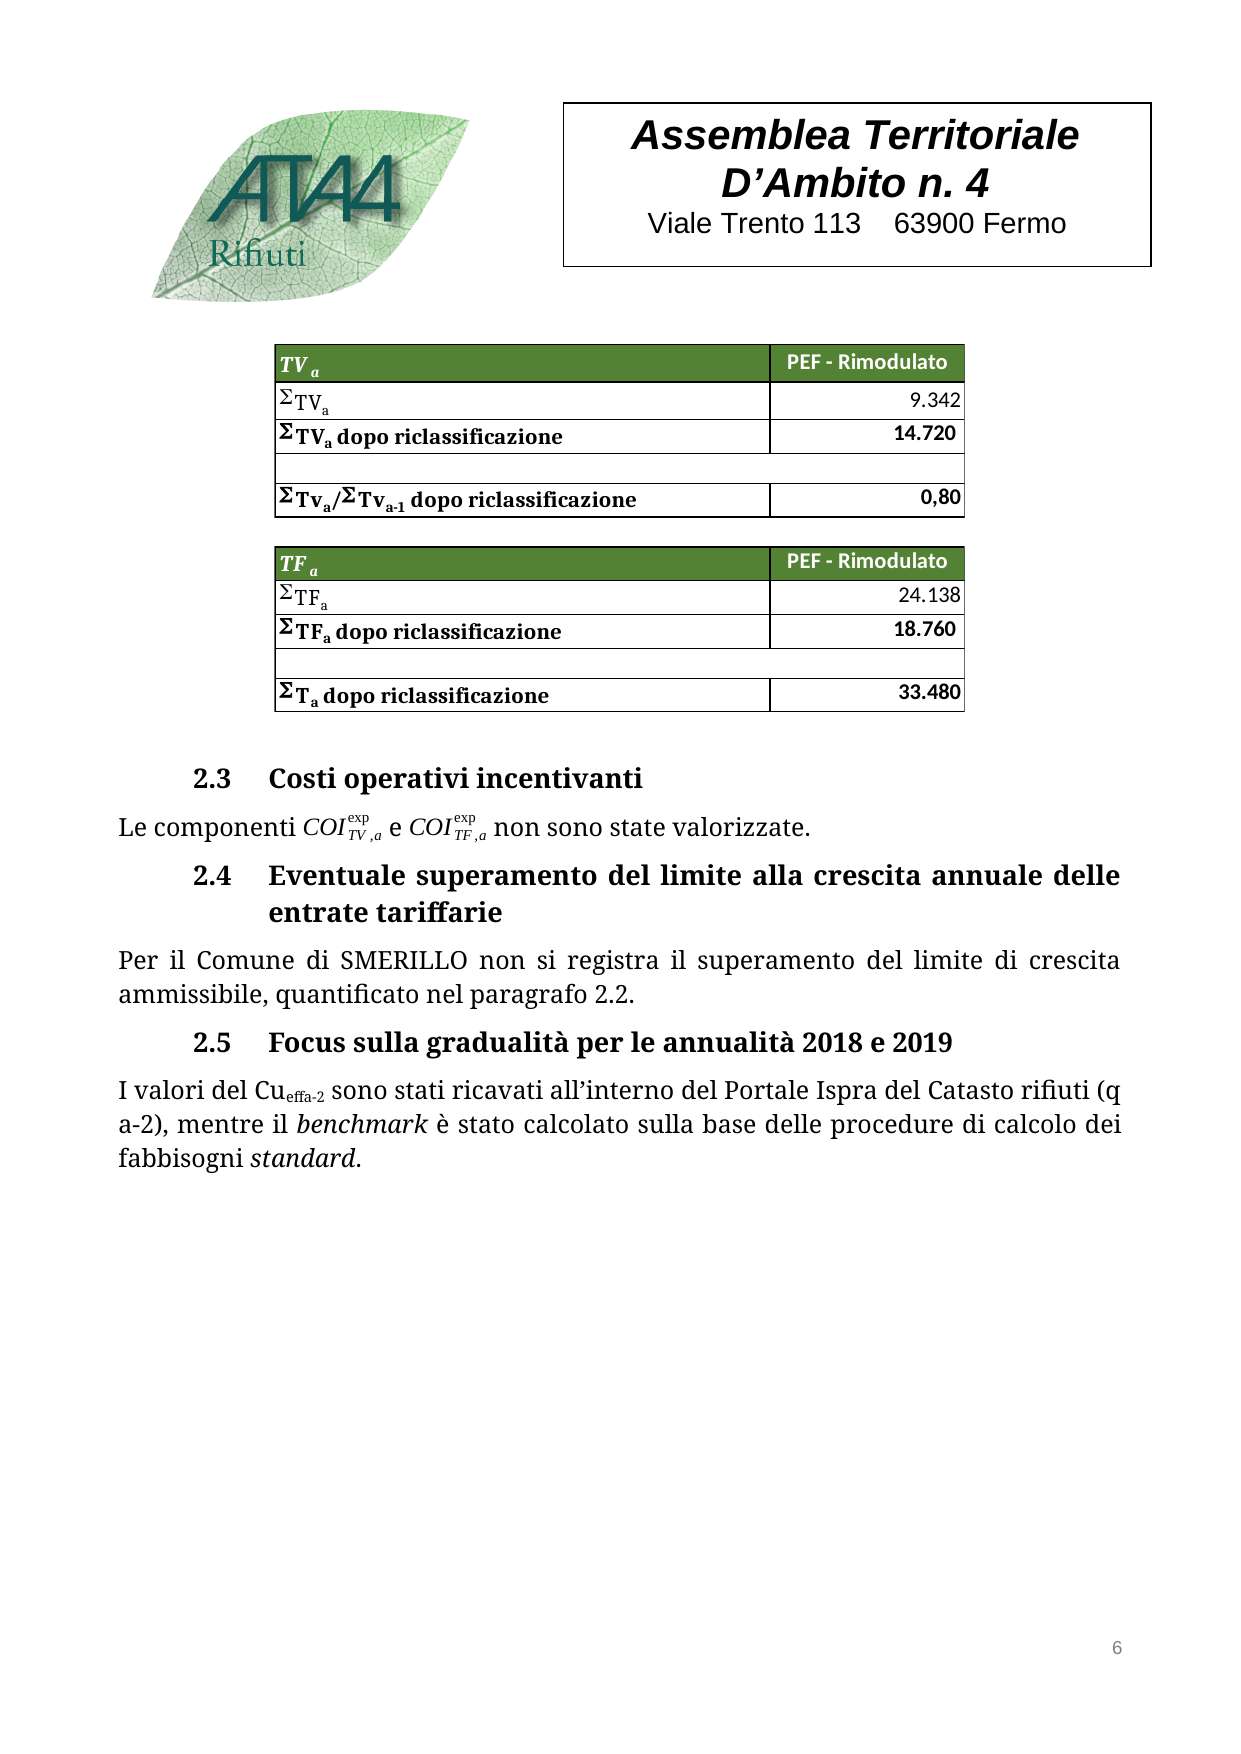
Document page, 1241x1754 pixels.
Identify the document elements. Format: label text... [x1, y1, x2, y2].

text Per il Comune di SMERILLO non si registra il superamento del limite di crescita ammissibile, quantificato nel paragrafo 2.2. [118, 942, 1122, 1011]
text Le componenti e non sono state valorizzate. [118, 809, 1122, 844]
text I valori del Cueffa-2 sono stati ricavati all’interno del Portale Ispra del Catasto rifiuti (q a-2), mentre il benchmark è stato calcolato sulla base delle procedure di calcolo dei fabbisogni standard. [118, 1072, 1122, 1174]
subtitle Focus sulla gradualità per le annualità 2018 e 2019 [193, 1023, 1122, 1060]
subtitle Costi operativi incentivanti [193, 759, 1122, 796]
subtitle Eventuale superamento del limite alla crescita annuale delle entrate tariffarie [193, 856, 1122, 930]
